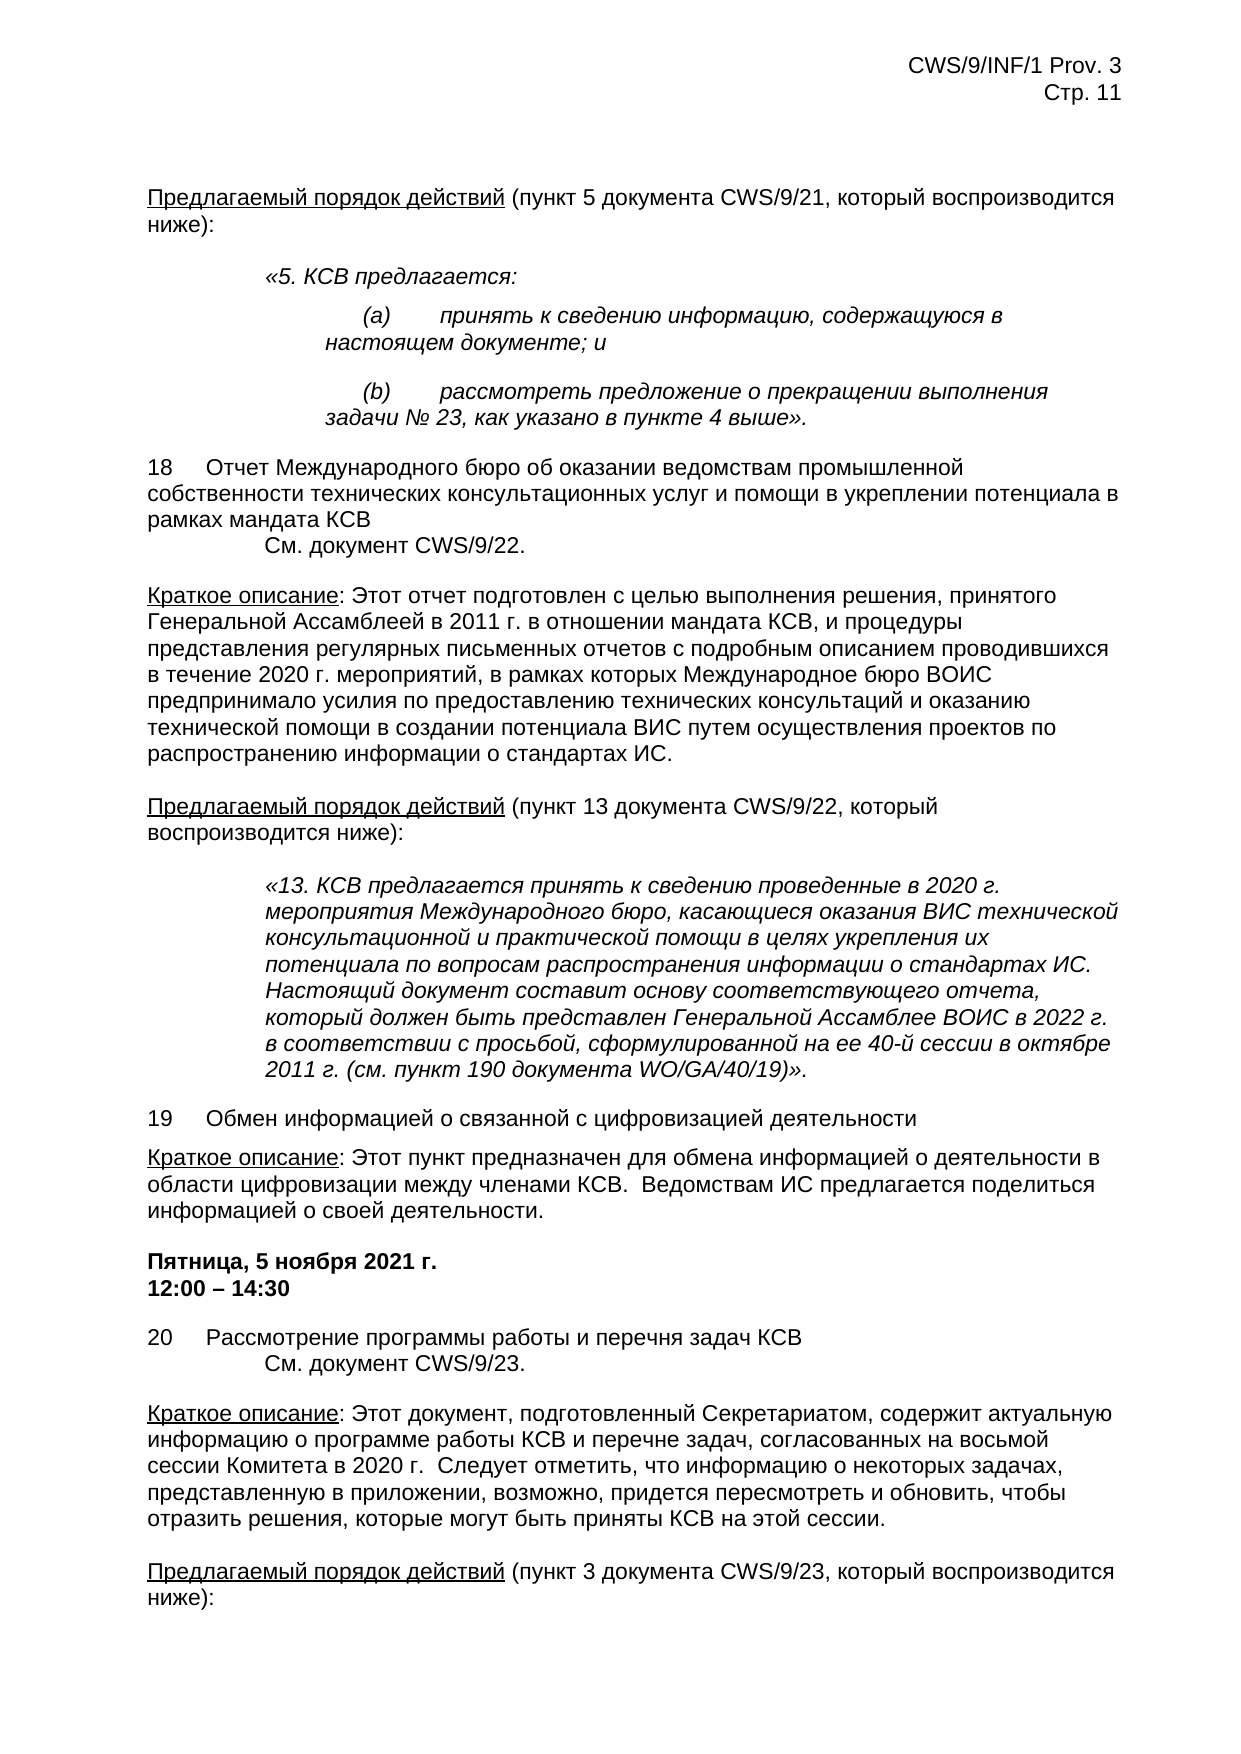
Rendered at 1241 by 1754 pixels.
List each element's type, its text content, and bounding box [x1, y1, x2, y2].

text Краткое описание: Этот отчет подготовлен с целью выполнения решения, принятого Генеральной Ассамблеей в 2011 г. в отношении мандата КСВ, и процедуры представления регулярных письменных отчетов с подробным описанием проводившихся в течение 2020 г. мероприятий, в рамках которых Международное бюро ВОИС предпринимало усилия по предоставлению технических консультаций и оказанию технической помощи в создании потенциала ВИС путем осуществления проектов по распространению информации о стандартах ИС. [147, 582, 1122, 766]
list рассмотреть предложение о прекращении выполнения задачи № 23, как указано в пункте 4 выше». [325, 378, 1064, 431]
text Рассмотрение программы работы и перечня задач КСВ См. документ CWS/9/23. [147, 1324, 1122, 1377]
text Обмен информацией о связанной с цифровизацией деятельности [147, 1105, 1122, 1132]
text Предлагаемый порядок действий (пункт 5 документа CWS/9/21, который воспроизводится ниже): [147, 184, 1122, 237]
text Предлагаемый порядок действий (пункт 13 документа CWS/9/22, который воспроизводится ниже): [147, 793, 1122, 845]
text «5. КСВ предлагается: [265, 263, 1122, 290]
text Предлагаемый порядок действий (пункт 3 документа CWS/9/23, который воспроизводится ниже): [147, 1558, 1122, 1610]
text Краткое описание: Этот пункт предназначен для обмена информацией о деятельности в области цифровизации между членами КСВ. Ведомствам ИС предлагается поделиться информацией о своей деятельности. [147, 1144, 1122, 1223]
text «13. КСВ предлагается принять к сведению проведенные в 2020 г. мероприятия Международного бюро, касающиеся оказания ВИС технической консультационной и практической помощи в целях укрепления их потенциала по вопросам распространения информации о стандартах ИС. Настоящий документ составит основу соответствующего отчета, который должен быть представлен Генеральной Ассамблее ВОИС в 2022 г. в соответствии с просьбой, сформулированной на ее 40-й сессии в октябре 2011 г. (см. пункт 190 документа WO/GA/40/19)». [265, 872, 1122, 1082]
text Отчет Международного бюро об оказании ведомствам промышленной собственности технических консультационных услуг и помощи в укреплении потенциала в рамках мандата КСВ См. документ CWS/9/22. [147, 453, 1122, 559]
list принять к сведению информацию, содержащуюся в настоящем документе; и [325, 302, 1064, 355]
text Пятница, 5 ноября 2021 г. [147, 1248, 1122, 1275]
text Краткое описание: Этот документ, подготовленный Секретариатом, содержит актуальную информацию о программе работы КСВ и перечне задач, согласованных на восьмой сессии Комитета в 2020 г. Следует отметить, что информацию о некоторых задачах, представленную в приложении, возможно, придется пересмотреть и обновить, чтобы отразить решения, которые могут быть приняты КСВ на этой сессии. [147, 1399, 1122, 1531]
text 12:00 – 14:30 [147, 1275, 1122, 1301]
